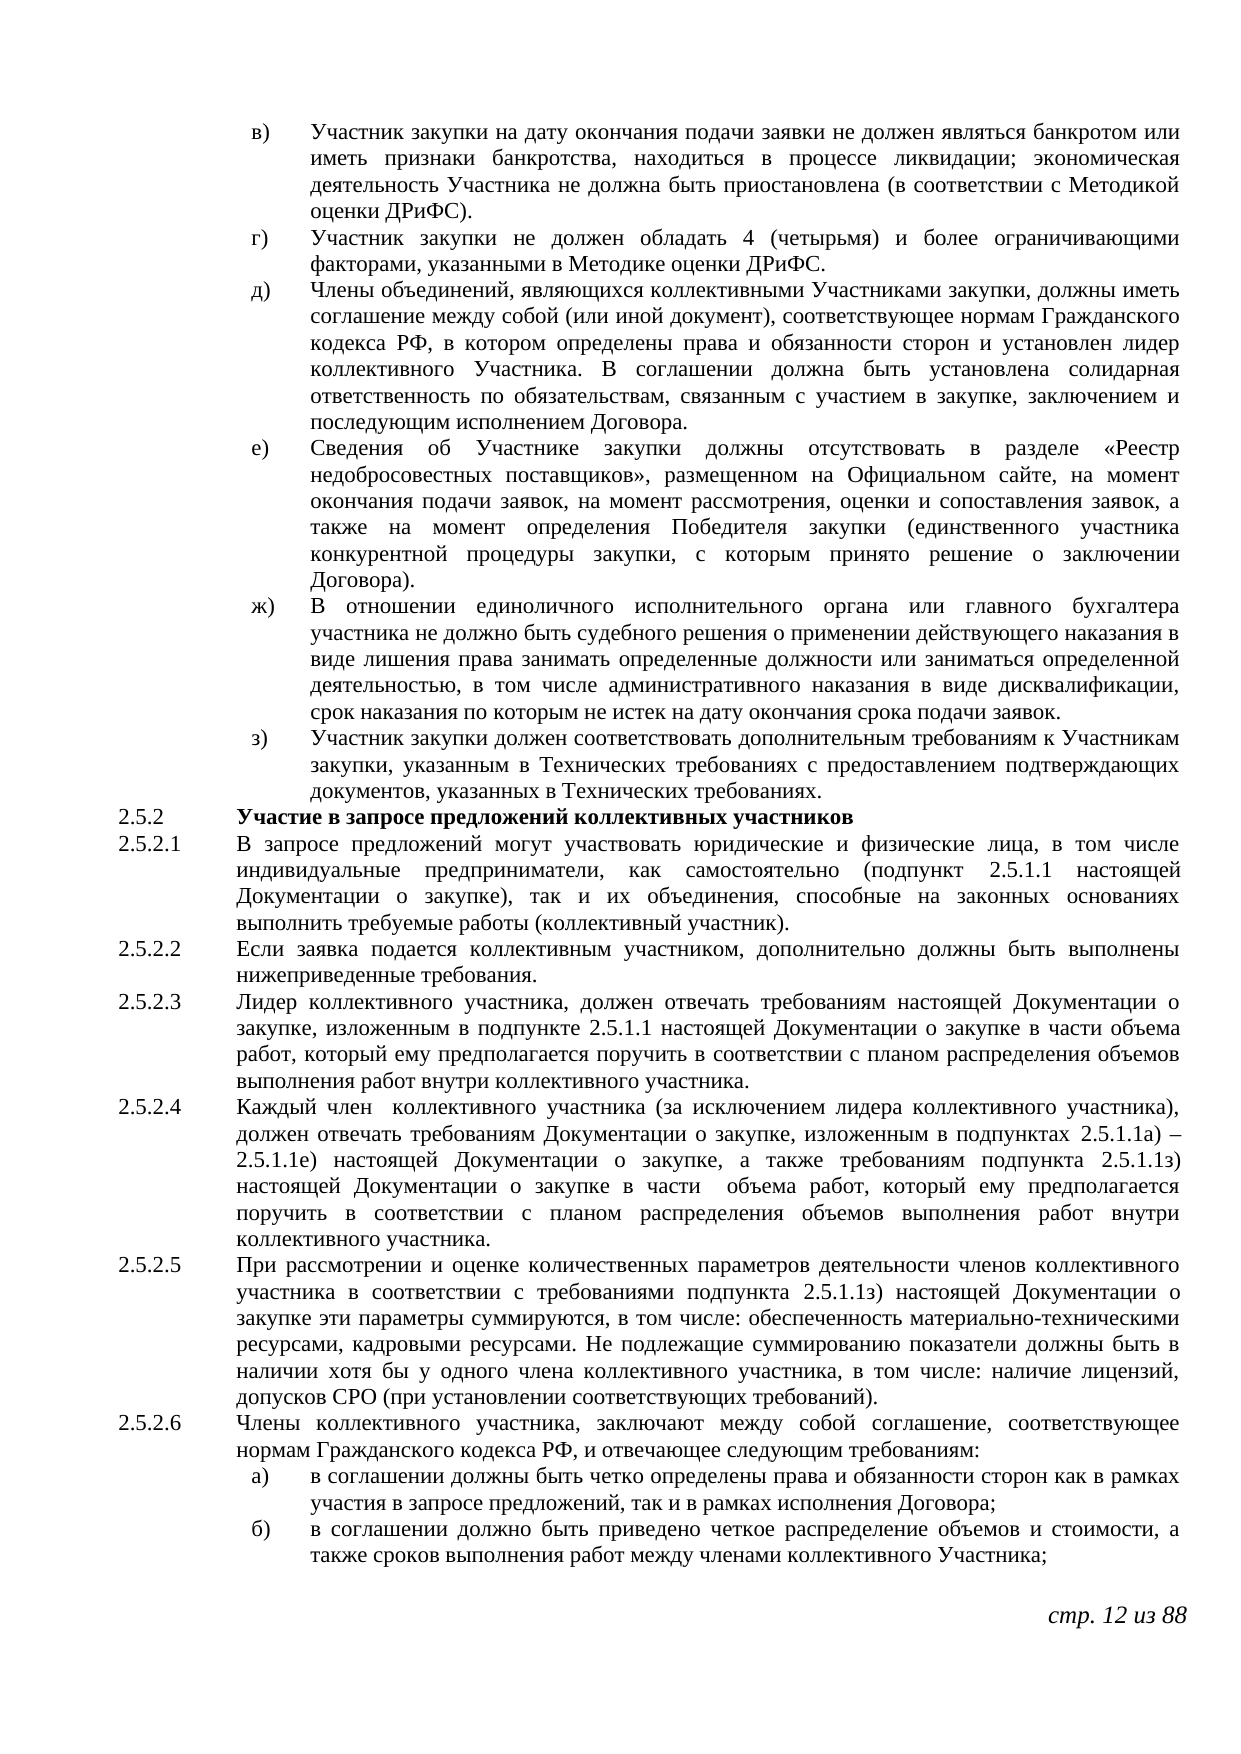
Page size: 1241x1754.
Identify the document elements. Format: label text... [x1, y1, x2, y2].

text в соглашении должно быть приведено четкое распределение объемов и стоимости, а также сроков выполнения работ между членами коллективного Участника; [251, 1515, 1181, 1568]
text В отношении единоличного исполнительного органа или главного бухгалтера участника не должно быть судебного решения о применении действующего наказания в виде лишения права занимать определенные должности или заниматься определенной деятельностью, в том числе административного наказания в виде дисквалификации, срок наказания по которым не истек на дату окончания срока подачи заявок. [251, 592, 1181, 724]
list Члены объединений, являющихся коллективными Участниками закупки, должны иметь соглашение между собой (или иной документ), соответствующее нормам Гражданского кодекса РФ, в котором определены права и обязанности сторон и установлен лидер коллективного Участника. В соглашении должна быть установлена солидарная ответственность по обязательствам, связанным с участием в закупке, заключением и последующим исполнением Договора. [251, 276, 1181, 434]
list Участник закупки на дату окончания подачи заявки не должен являться банкротом или иметь признаки банкротства, находиться в процессе ликвидации; экономическая деятельность Участника не должна быть приостановлена (в соответствии с Методикой оценки ДРиФС). [251, 118, 1181, 223]
text Участник закупки должен соответствовать дополнительным требованиям к Участникам закупки, указанным в Технических требованиях с предоставлением подтверждающих документов, указанных в Технических требованиях. [251, 724, 1181, 803]
text Сведения об Участнике закупки должны отсутствовать в разделе «Реестр недобросовестных поставщиков», размещенном на Официальном сайте, на момент окончания подачи заявок, на момент рассмотрения, оценки и сопоставления заявок, а также на момент определения Победителя закупки (единственного участника конкурентной процедуры закупки, с которым принято решение о заключении Договора). [251, 434, 1181, 592]
list Участник закупки не должен обладать 4 (четырьмя) и более ограничивающими факторами, указанными в Методике оценки ДРиФС. [251, 223, 1181, 276]
text В запросе предложений могут участвовать юридические и физические лица, в том числе индивидуальные предприниматели, как самостоятельно (подпункт 2.5.1.1 настоящей Документации о закупке), так и их объединения, способные на законных основаниях выполнить требуемые работы (коллективный участник). [118, 830, 1181, 935]
text При рассмотрении и оценке количественных параметров деятельности членов коллективного участника в соответствии с требованиями подпункта 2.5.1.1з) настоящей Документации о закупке эти параметры суммируются, в том числе: обеспеченность материально-техническими ресурсами, кадровыми ресурсами. Не подлежащие суммированию показатели должны быть в наличии хотя бы у одного члена коллективного участника, в том числе: наличие лицензий, допусков СРО (при установлении соответствующих требований). [118, 1251, 1181, 1409]
text Если заявка подается коллективным участником, дополнительно должны быть выполнены нижеприведенные требования. [118, 935, 1181, 988]
text в соглашении должны быть четко определены права и обязанности сторон как в рамках участия в запросе предложений, так и в рамках исполнения Договора; [251, 1462, 1181, 1515]
text Лидер коллективного участника, должен отвечать требованиям настоящей Документации о закупке, изложенным в подпункте 2.5.1.1 настоящей Документации о закупке в части объема работ, который ему предполагается поручить в соответствии с планом распределения объемов выполнения работ внутри коллективного участника. [118, 988, 1181, 1093]
text Каждый член коллективного участника (за исключением лидера коллективного участника), должен отвечать требованиям Документации о закупке, изложенным в подпунктах 2.5.1.1а) – 2.5.1.1е) настоящей Документации о закупке, а также требованиям подпункта 2.5.1.1з) настоящей Документации о закупке в части объема работ, который ему предполагается поручить в соответствии с планом распределения объемов выполнения работ внутри коллективного участника. [118, 1093, 1181, 1251]
text Члены коллективного участника, заключают между собой соглашение, соответствующее нормам Гражданского кодекса РФ, и отвечающее следующим требованиям: [118, 1409, 1181, 1462]
list Участие в запросе предложений коллективных участников [118, 803, 1181, 830]
